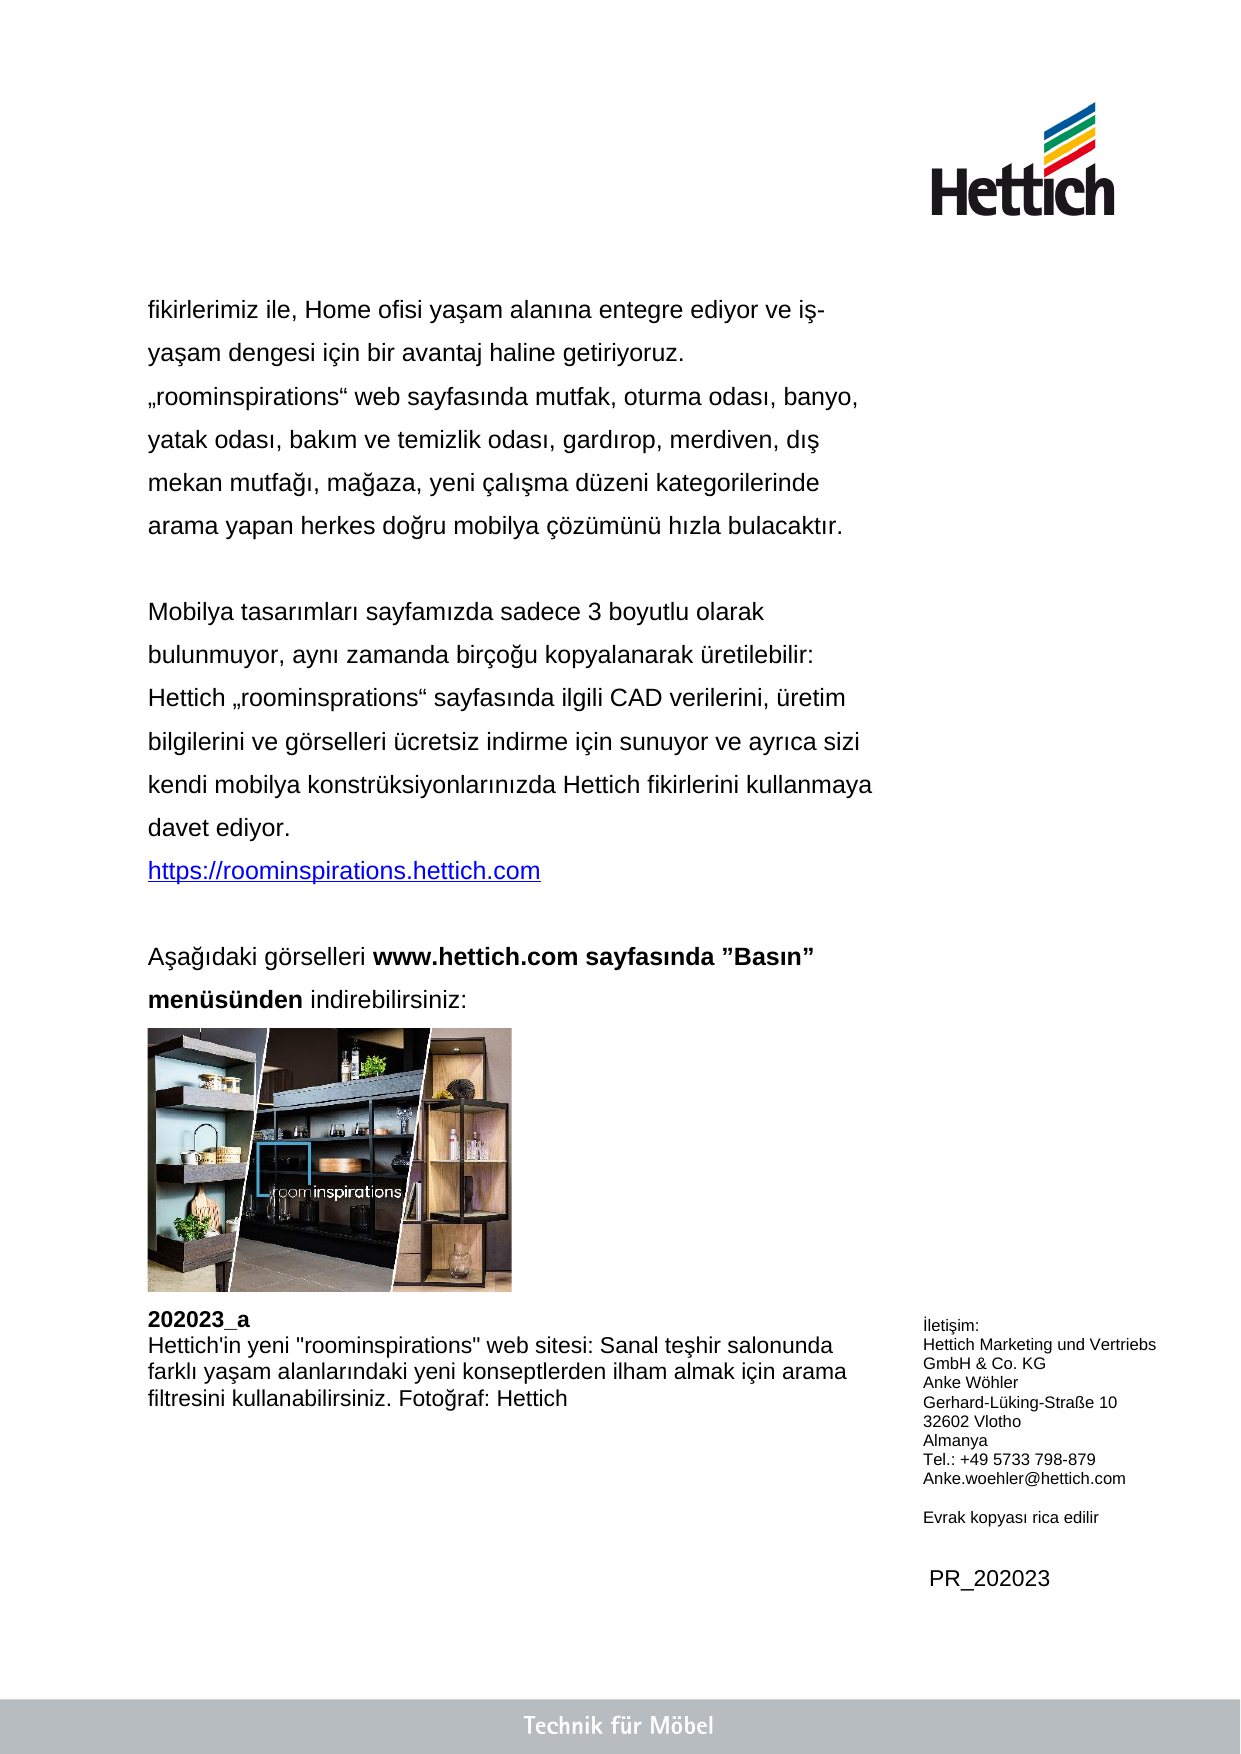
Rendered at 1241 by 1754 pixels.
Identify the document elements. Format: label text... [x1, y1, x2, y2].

text Aşağıdaki görselleri www.hettich.com sayfasında ”Basın” menüsünden indirebilirsiniz: [148, 942, 886, 1014]
picture [147, 1028, 512, 1292]
text Mobilya tasarımları sayfamızda sadece 3 boyutlu olarak bulunmuyor, aynı zamanda birçoğu kopyalanarak üretilebilir: Hettich „roominsprations“ sayfasında ilgili CAD verilerini, üretim bilgilerini ve görselleri ücretsiz indirme için sunuyor ve ayrıca sizi kendi mobilya konstrüksiyonlarınızda Hettich fikirlerini kullanmaya davet ediyor. [148, 597, 886, 842]
text Hettich'in yeni "roominspirations" web sitesi: Sanal teşhir salonunda farklı yaşam alanlarındaki yeni konseptlerden ilham almak için arama filtresini kullanabilirsiniz. Fotoğraf: Hettich [148, 1332, 886, 1411]
picture [0, 1636, 1241, 1754]
picture [0, 21, 1239, 278]
text https://roominspirations.hettich.com [148, 856, 886, 885]
text 202023_a [148, 1306, 886, 1332]
